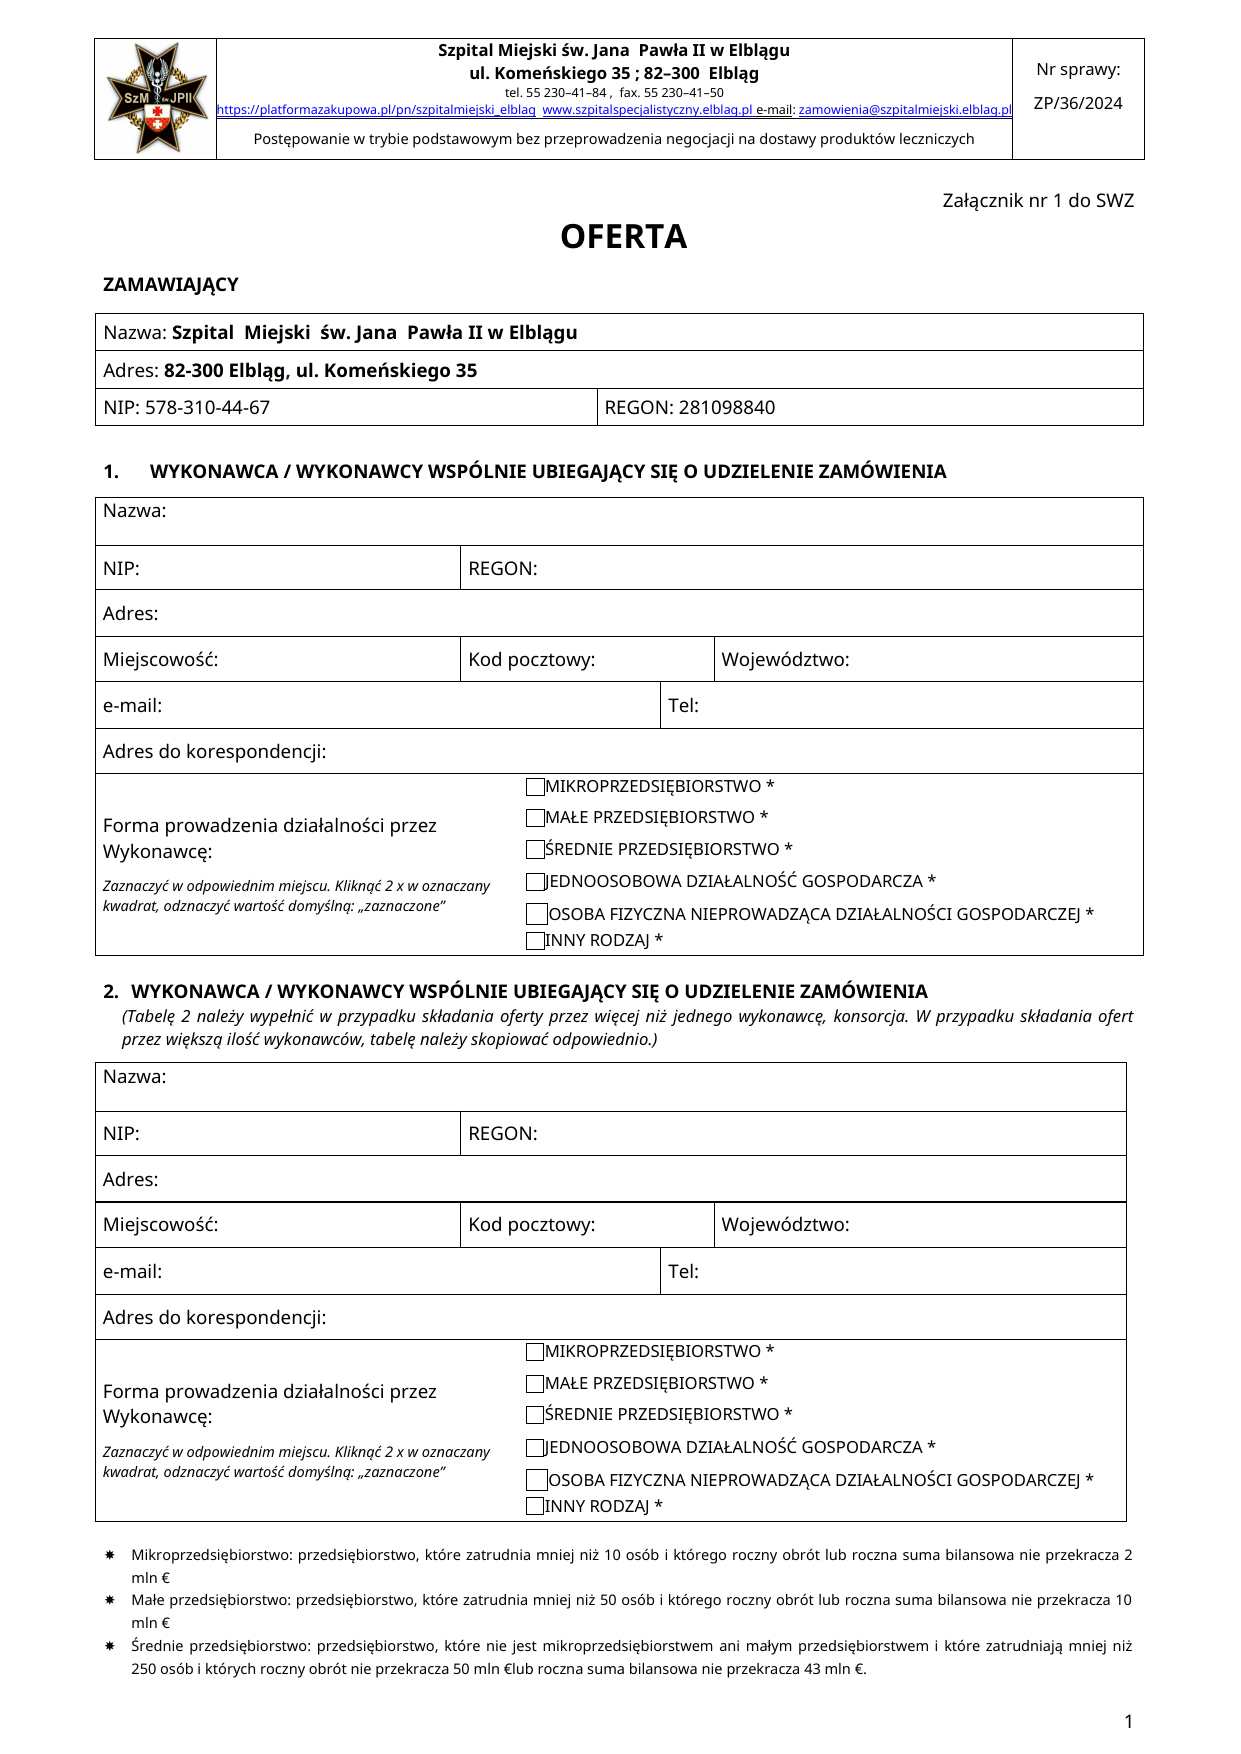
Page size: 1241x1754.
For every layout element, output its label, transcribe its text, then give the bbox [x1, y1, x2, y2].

table_cell Nazwa: Szpital Miejski św. Jana Pawła II w Elblągu [96, 314, 1143, 350]
table_header ZAMAWIAJĄCY [96, 259, 1144, 313]
table_cell REGON: 281098840 [598, 389, 1143, 425]
table_cell Forma prowadzenia działalności przez Wykonawcę: Zaznaczyć w odpowiednim miejscu. Kliknąć 2 x w oznaczany kwadrat, odznaczyć wartość domyślną: „zaznaczone” [96, 774, 518, 955]
table_cell Adres do korespondencji: [96, 1295, 1126, 1339]
table_header Nazwa: [96, 1063, 1126, 1111]
table_cell e-mail: [96, 682, 660, 728]
table_cell Województwo: [715, 1203, 1126, 1247]
table_cell Województwo: [715, 637, 1143, 681]
table_cell MIKROPRZEDSIĘBIORSTWO * MAŁE PRZEDSIĘBIORSTWO * ŚREDNIE PRZEDSIĘBIORSTWO * JEDNOOSOBOWA DZIAŁALNOŚĆ GOSPODARCZA * OSOBA FIZYCZNA NIEPROWADZĄCA DZIAŁALNOŚCI GOSPODARCZEJ * INNY RODZAJ * [518, 1340, 1126, 1521]
table_cell MIKROPRZEDSIĘBIORSTWO * MAŁE PRZEDSIĘBIORSTWO * ŚREDNIE PRZEDSIĘBIORSTWO * JEDNOOSOBOWA DZIAŁALNOŚĆ GOSPODARCZA * OSOBA FIZYCZNA NIEPROWADZĄCA DZIAŁALNOŚCI GOSPODARCZEJ * INNY RODZAJ * [518, 774, 1143, 955]
table_cell Tel: [661, 1248, 1126, 1293]
table_cell NIP: [96, 1112, 460, 1155]
table_cell Kod pocztowy: [461, 1203, 714, 1247]
table_cell Adres do korespondencji: [96, 729, 1143, 773]
table_cell Forma prowadzenia działalności przez Wykonawcę: Zaznaczyć w odpowiednim miejscu. Kliknąć 2 x w oznaczany kwadrat, odznaczyć wartość domyślną: „zaznaczone” [96, 1340, 518, 1521]
list Małe przedsiębiorstwo: przedsiębiorstwo, które zatrudnia mniej niż 50 osób i którego roczny obrót lub roczna suma bilansowa nie przekracza 10 mln € [103, 1590, 1134, 1633]
table_cell Adres: 82-300 Elbląg, ul. Komeńskiego 35 [96, 351, 1143, 388]
table_cell Tel: [661, 682, 1143, 728]
table_cell Miejscowość: [96, 637, 460, 681]
table_cell REGON: [461, 1112, 1126, 1155]
list Mikroprzedsiębiorstwo: przedsiębiorstwo, które zatrudnia mniej niż 10 osób i którego roczny obrót lub roczna suma bilansowa nie przekracza 2 mln € [103, 1544, 1134, 1587]
table_cell Adres: [96, 1156, 1126, 1201]
table_cell e-mail: [96, 1248, 660, 1293]
text (Tabelę 2 należy wypełnić w przypadku składania oferty przez więcej niż jednego wykonawcę, konsorcja. W przypadku składania ofert przez większą ilość wykonawców, tabelę należy skopiować odpowiednio.) [122, 1004, 1134, 1050]
table_header Nazwa: [96, 498, 1143, 545]
table_cell NIP: [96, 546, 460, 589]
table_cell REGON: [461, 546, 1143, 589]
table_cell Adres: [96, 590, 1143, 636]
list Średnie przedsiębiorstwo: przedsiębiorstwo, które nie jest mikroprzedsiębiorstwem ani małym przedsiębiorstwem i które zatrudniają mniej niż 250 osób i których roczny obrót nie przekracza 50 mln €lub roczna suma bilansowa nie przekracza 43 mln €. [103, 1636, 1134, 1678]
text Załącznik nr 1 do SWZ [741, 188, 1134, 213]
list WYKONAWCA / WYKONAWCY WSPÓLNIE UBIEGAJĄCY SIĘ O UDZIELENIE ZAMÓWIENIA [103, 459, 1134, 484]
list WYKONAWCA / WYKONAWCY WSPÓLNIE UBIEGAJĄCY SIĘ O UDZIELENIE ZAMÓWIENIA [103, 979, 1134, 1004]
text OFERTA [112, 213, 1134, 259]
picture [99, 39, 216, 159]
table_cell Kod pocztowy: [461, 637, 714, 681]
table_cell NIP: 578-310-44-67 [96, 389, 597, 425]
table_cell Miejscowość: [96, 1203, 460, 1247]
